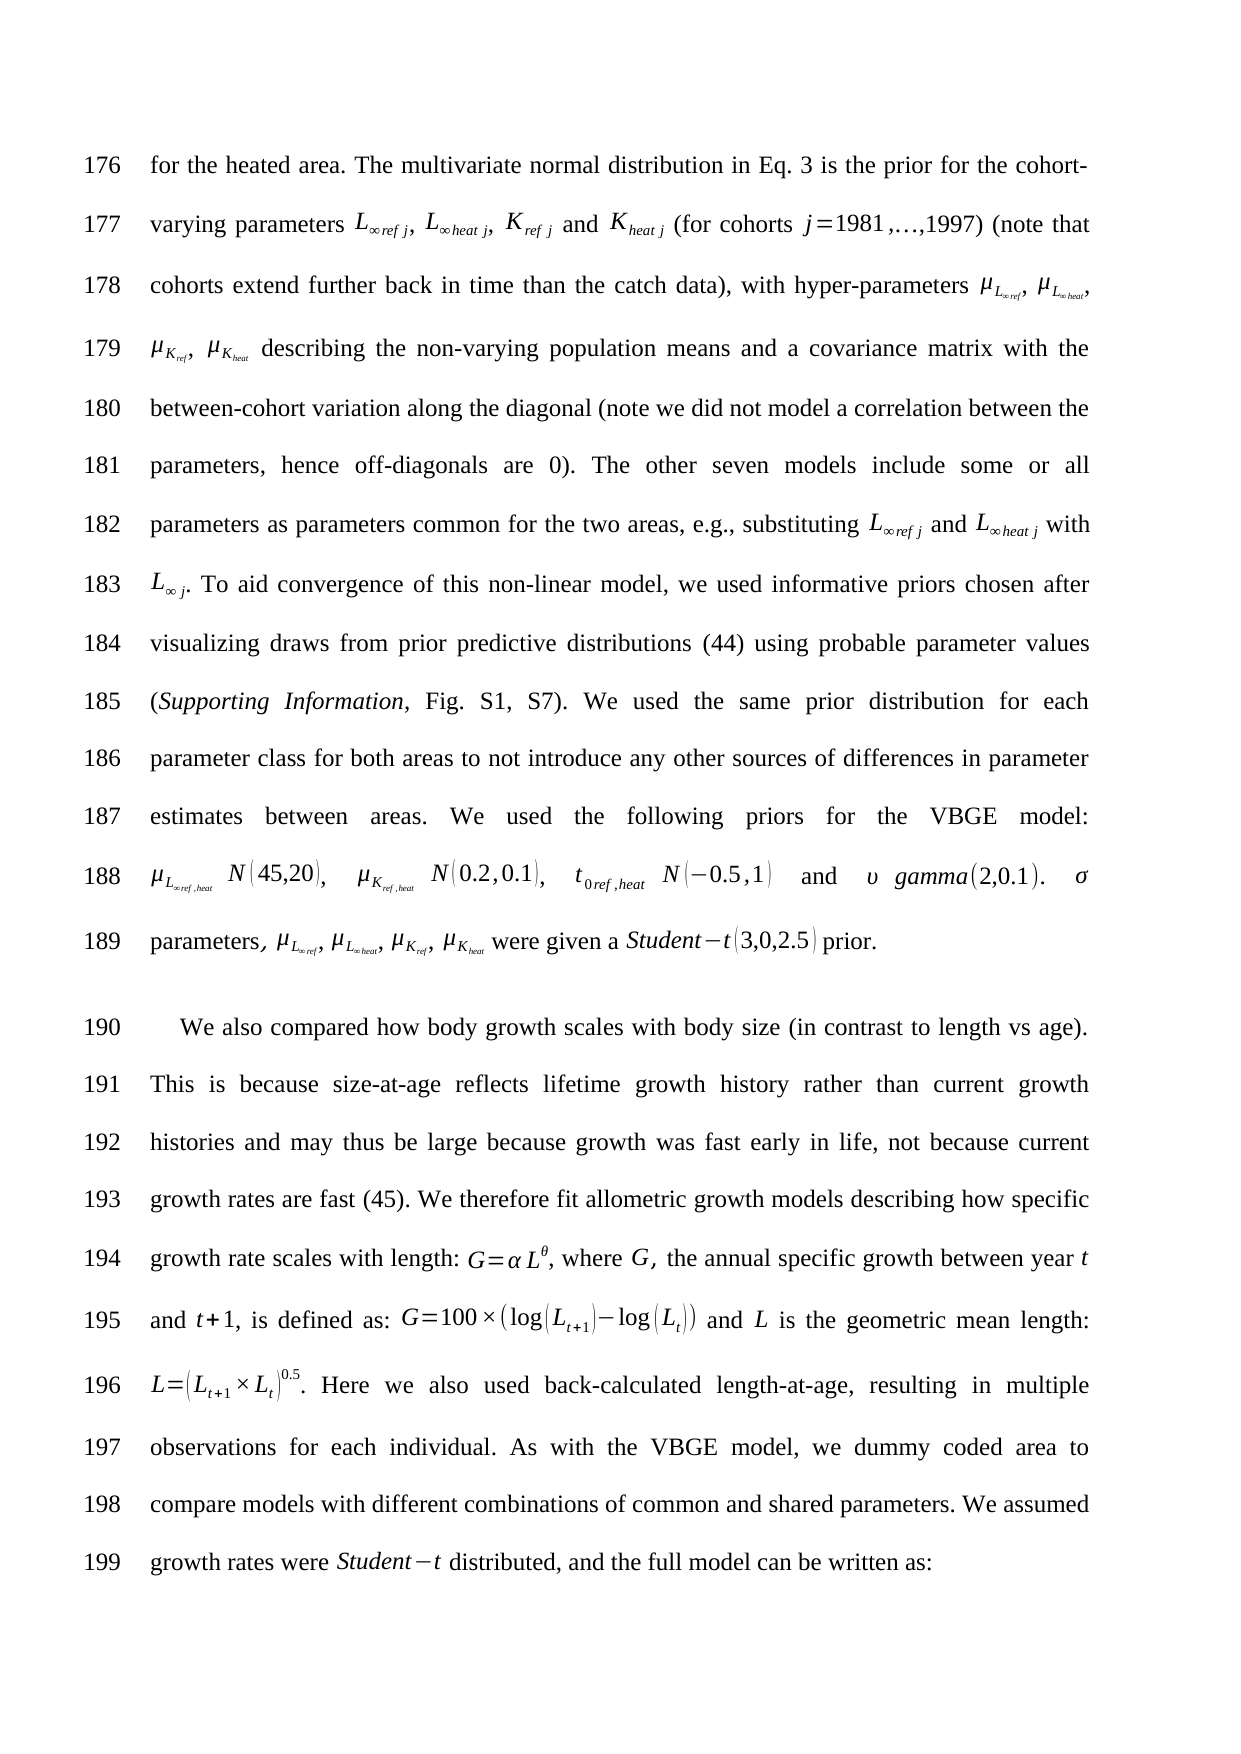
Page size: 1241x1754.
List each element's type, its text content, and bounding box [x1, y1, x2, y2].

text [150, 150, 1090, 957]
text We also compared how body growth scales with body size (in contrast to length vs age). This is because size-at-age reflects lifetime growth history rather than current growth histories and may thus be large because growth was fast early in life, not because current growth rates are fast (45). We therefore fit allometric growth models describing how specific growth rate scales with length: , where , the annual specific growth between year and , is defined as: and is the geometric mean length: . Here we also used back-calculated length-at-age, resulting in multiple observations for each individual. As with the VBGE model, we dummy coded area to compare models with different combinations of common and shared parameters. We assumed growth rates were distributed, and the full model can be written as: [150, 1012, 1090, 1576]
